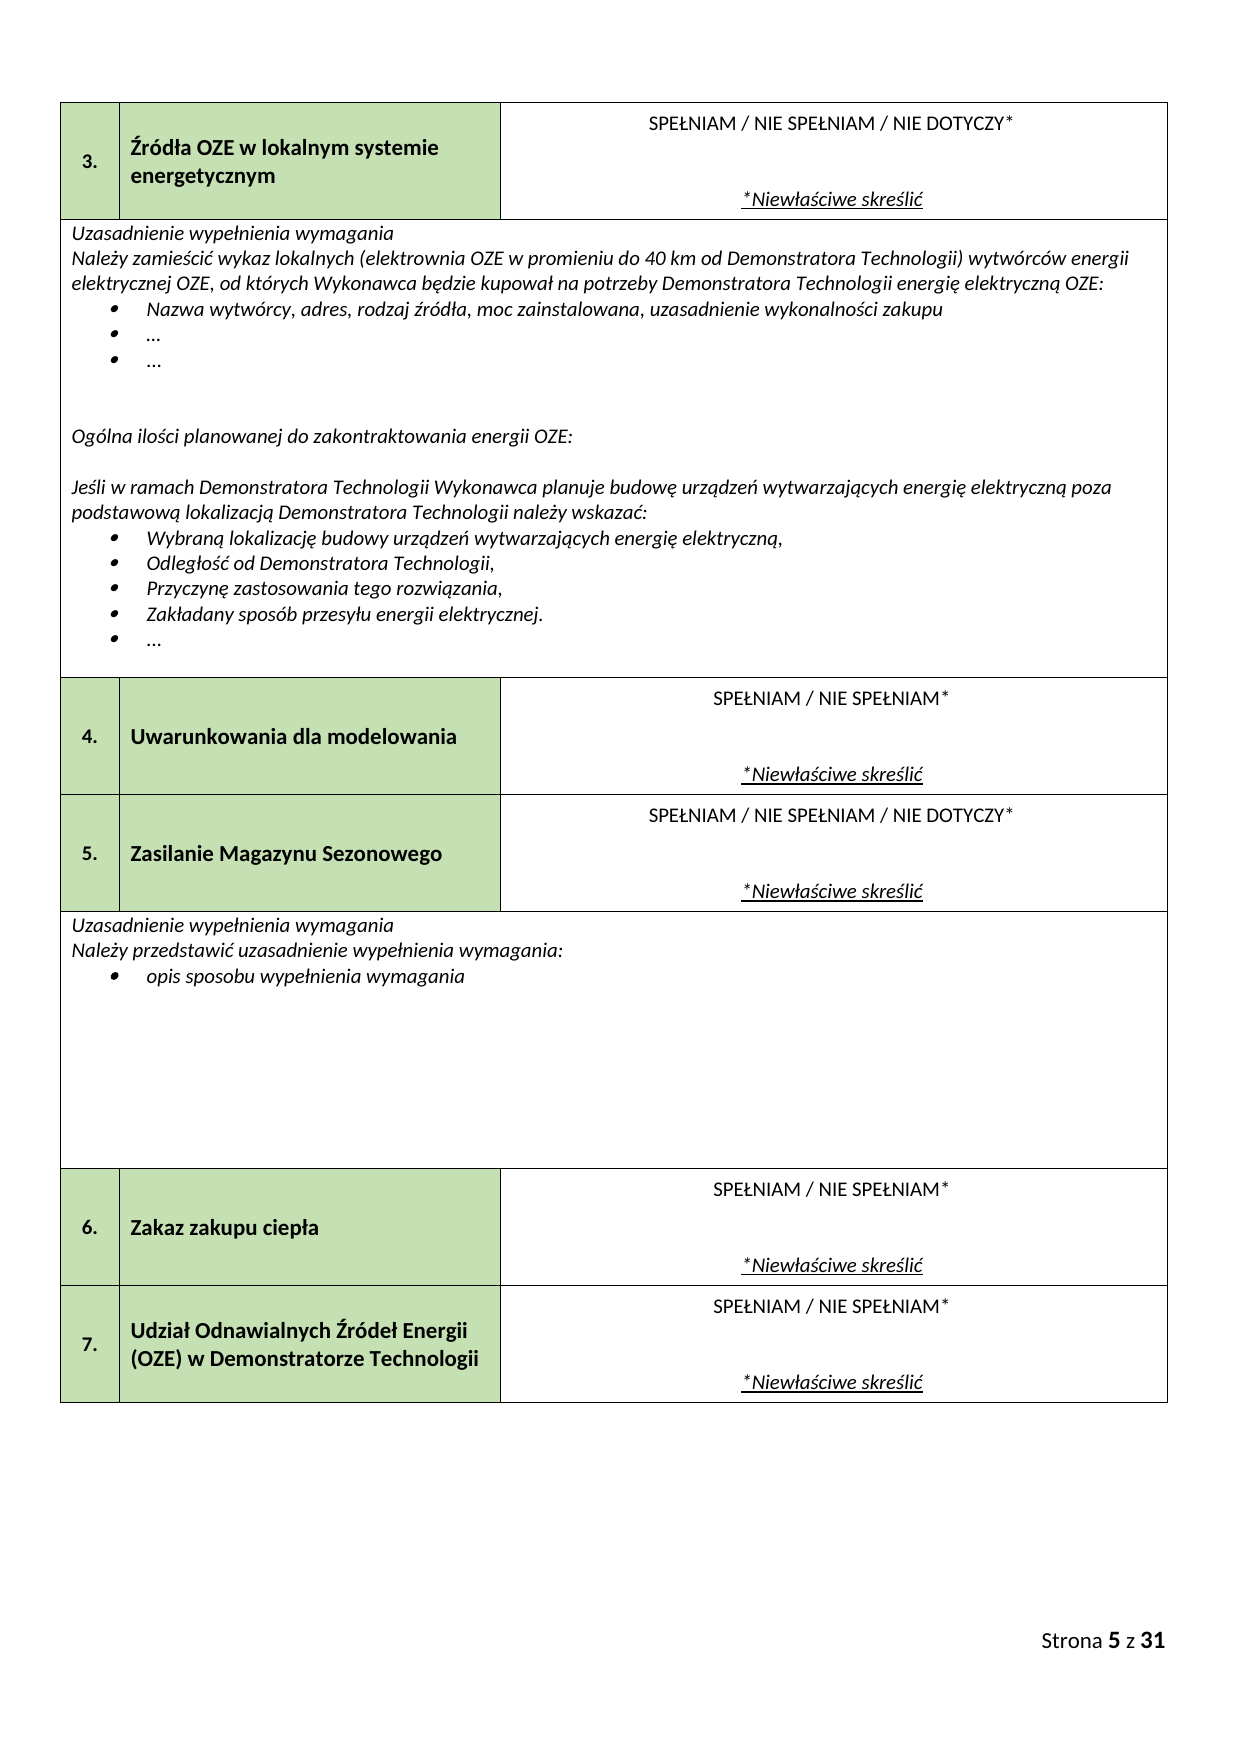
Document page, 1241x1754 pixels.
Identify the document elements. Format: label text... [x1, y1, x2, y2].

table_cell 7. [61, 1286, 119, 1402]
table_cell SPEŁNIAM / NIE SPEŁNIAM / NIE DOTYCZY* *Niewłaściwe skreślić [501, 103, 1167, 219]
table_cell Źródła OZE w lokalnym systemie energetycznym [120, 103, 500, 219]
table_cell Udział Odnawialnych Źródeł Energii (OZE) w Demonstratorze Technologii [120, 1286, 500, 1402]
table_cell 6. [61, 1169, 119, 1285]
table_cell SPEŁNIAM / NIE SPEŁNIAM* *Niewłaściwe skreślić [501, 678, 1167, 794]
table_cell 5. [61, 795, 119, 911]
table_cell SPEŁNIAM / NIE SPEŁNIAM* *Niewłaściwe skreślić [501, 1169, 1167, 1285]
table_cell Uwarunkowania dla modelowania [120, 678, 500, 794]
table_cell 3. [61, 103, 119, 219]
table_cell SPEŁNIAM / NIE SPEŁNIAM / NIE DOTYCZY* *Niewłaściwe skreślić [501, 795, 1167, 911]
table_cell Uzasadnienie wypełnienia wymagania Należy zamieścić wykaz lokalnych (elektrownia OZE w promieniu do 40 km od Demonstratora Technologii) wytwórców energii elektrycznej OZE, od których Wykonawca będzie kupował na potrzeby Demonstratora Technologii energię elektryczną OZE: Nazwa wytwórcy, adres, rodzaj źródła, moc zainstalowana, uzasadnienie wykonalności zakupu … ... Ogólna ilości planowanej do zakontraktowania energii OZE: Jeśli w ramach Demonstratora Technologii Wykonawca planuje budowę urządzeń wytwarzających energię elektryczną poza podstawową lokalizacją Demonstratora Technologii należy wskazać: Wybraną lokalizację budowy urządzeń wytwarzających energię elektryczną, Odległość od Demonstratora Technologii, Przyczynę zastosowania tego rozwiązania, Zakładany sposób przesyłu energii elektrycznej. ... [61, 220, 1167, 677]
table_cell 4. [61, 678, 119, 794]
table_cell Zasilanie Magazynu Sezonowego [120, 795, 500, 911]
table_cell SPEŁNIAM / NIE SPEŁNIAM* *Niewłaściwe skreślić [501, 1286, 1167, 1402]
table_cell Uzasadnienie wypełnienia wymagania Należy przedstawić uzasadnienie wypełnienia wymagania: opis sposobu wypełnienia wymagania [61, 912, 1167, 1168]
table_cell Zakaz zakupu ciepła [120, 1169, 500, 1285]
